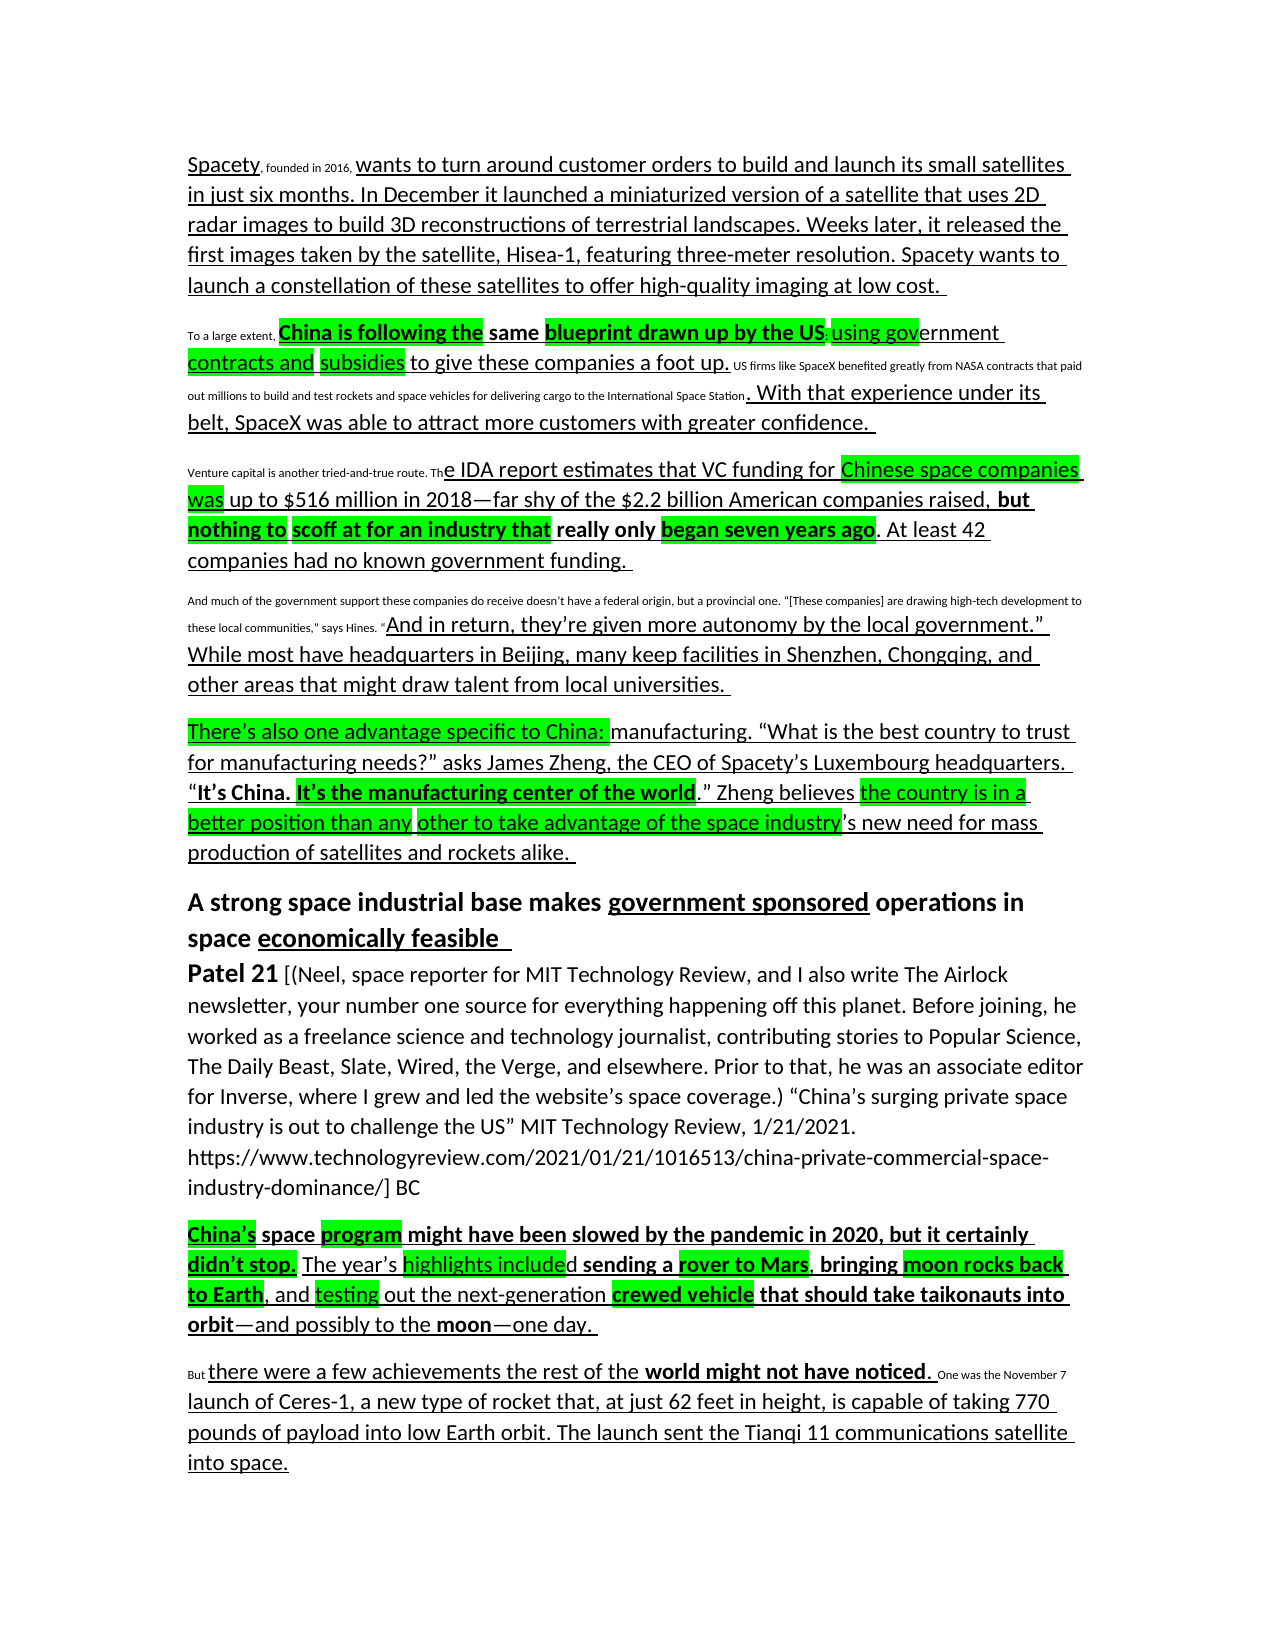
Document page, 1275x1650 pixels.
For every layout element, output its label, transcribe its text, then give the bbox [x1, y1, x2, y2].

text China’s space program might have been slowed by the pandemic in 2020, but it certainly didn’t stop. The year’s highlights included sending a rover to Mars, bringing moon rocks back to Earth, and testing out the next-generation crewed vehicle that should take taikonauts into orbit—and possibly to the moon—one day. [187, 1220, 1087, 1338]
text And much of the government support these companies do receive doesn’t have a federal origin, but a provincial one. “[These companies] are drawing high-tech development to these local communities,” says Hines. “And in return, they’re given more autonomy by the local government.” While most have headquarters in Beijing, many keep facilities in Shenzhen, Chongqing, and other areas that might draw talent from local universities. [187, 593, 1087, 699]
text There’s also one advantage specific to China: manufacturing. “What is the best country to trust for manufacturing needs?” asks James Zheng, the CEO of Spacety’s Luxembourg headquarters. “It’s China. It’s the manufacturing center of the world.” Zheng believes the country is in a better position than any other to take advantage of the space industry’s new need for mass production of satellites and rockets alike. [187, 717, 1087, 866]
text To a large extent, China is following the same blueprint drawn up by the US: using government contracts and subsidies to give these companies a foot up. US firms like SpaceX benefited greatly from NASA contracts that paid out millions to build and test rockets and space vehicles for delivering cargo to the International Space Station. With that experience under its belt, SpaceX was able to attract more customers with greater confidence. [187, 318, 1087, 436]
text A strong space industrial base makes government sponsored operations in space economically feasible Patel 21 [(Neel, space reporter for MIT Technology Review, and I also write The Airlock newsletter, your number one source for everything happening off this planet. Before joining, he worked as a freelance science and technology journalist, contributing stories to Popular Science, The Daily Beast, Slate, Wired, the Verge, and elsewhere. Prior to that, he was an associate editor for Inverse, where I grew and led the website’s space coverage.) “China’s surging private space industry is out to challenge the US” MIT Technology Review, 1/21/2021. https://www.technologyreview.com/2021/01/21/1016513/china-private-commercial-space-industry-dominance/] BC [187, 885, 1087, 1201]
text But there were a few achievements the rest of the world might not have noticed. One was the November 7 launch of Ceres-1, a new type of rocket that, at just 62 feet in height, is capable of taking 770 pounds of payload into low Earth orbit. The launch sent the Tianqi 11 communications satellite into space. [187, 1357, 1087, 1476]
text Venture capital is another tried-and-true route. The IDA report estimates that VC funding for Chinese space companies was up to $516 million in 2018—far shy of the $2.2 billion American companies raised, but nothing to scoff at for an industry that really only began seven years ago. At least 42 companies had no known government funding. [187, 455, 1087, 574]
text Spacety, founded in 2016, wants to turn around customer orders to build and launch its small satellites in just six months. In December it launched a miniaturized version of a satellite that uses 2D radar images to build 3D reconstructions of terrestrial landscapes. Weeks later, it released the first images taken by the satellite, Hisea-1, featuring three-meter resolution. Spacety wants to launch a constellation of these satellites to offer high-quality imaging at low cost. [187, 150, 1087, 299]
